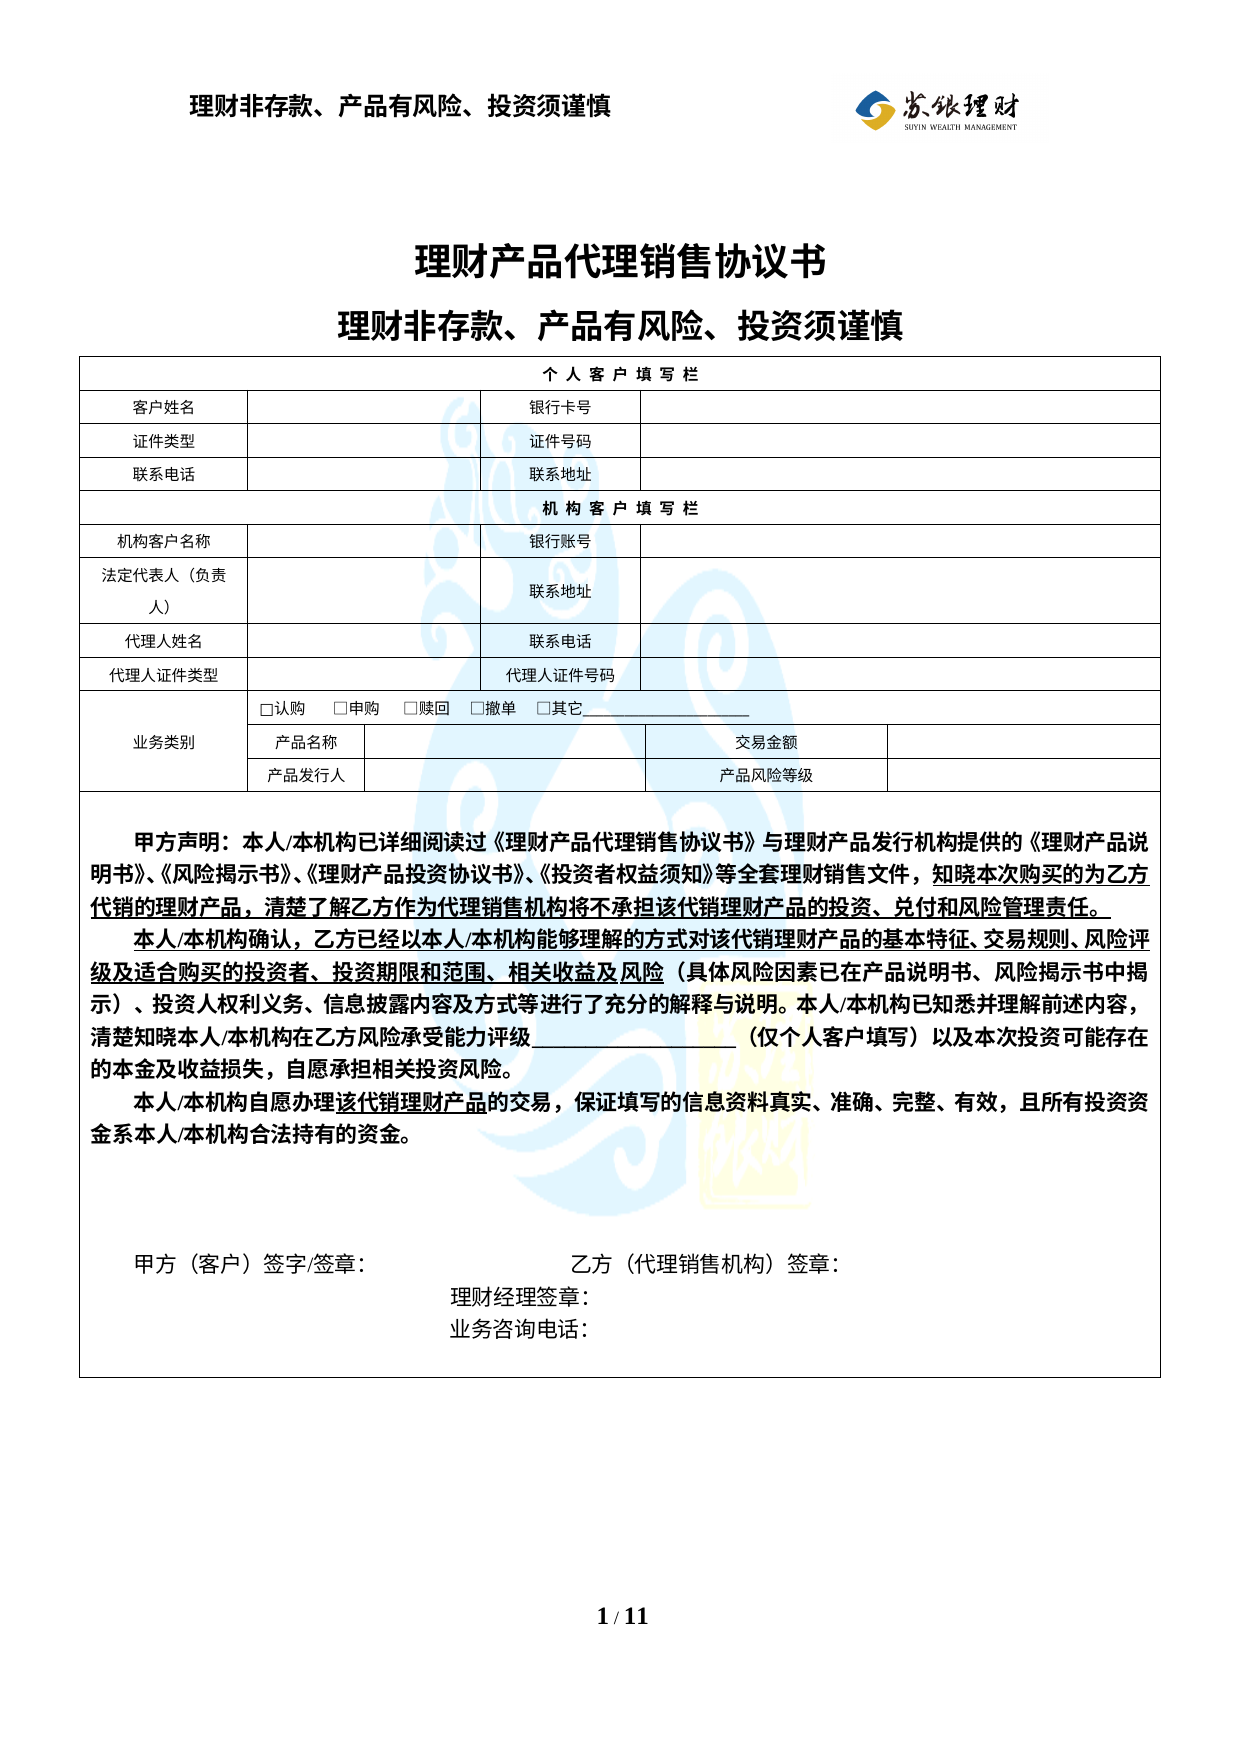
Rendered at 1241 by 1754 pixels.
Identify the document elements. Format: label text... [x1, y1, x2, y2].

table_cell [641, 558, 1160, 623]
table_cell [248, 558, 480, 623]
table_cell [364, 759, 645, 791]
table_cell [888, 759, 1160, 791]
table_cell 交易金额 [646, 725, 887, 757]
table_cell 联系地址 [481, 558, 639, 623]
text 理财产品代理销售协议书 [187, 226, 1053, 291]
table_cell [641, 525, 1160, 557]
table_cell [641, 391, 1160, 423]
table_cell 代理人证件类型 [80, 658, 247, 690]
table_cell [641, 458, 1160, 490]
table_cell 产品名称 [248, 725, 363, 757]
table_cell [248, 624, 480, 657]
table_cell 联系地址 [481, 458, 639, 490]
table_cell [248, 525, 480, 557]
text 理财非存款、产品有风险、投资须谨慎 [187, 291, 1053, 356]
table_cell [248, 658, 480, 690]
table_cell 代理人证件号码 [481, 658, 639, 690]
table_cell [641, 424, 1160, 457]
table_cell [641, 624, 1160, 657]
table_cell □认购 □申购 □赎回 □撤单 □其它________________________ [248, 691, 1160, 724]
table_cell 机 构 客 户 填 写 栏 [80, 491, 1160, 524]
table_cell 客户姓名 [80, 391, 247, 423]
table_cell 银行账号 [481, 525, 639, 557]
table_cell [248, 424, 480, 457]
table_cell 产品风险等级 [646, 759, 887, 791]
table_cell 银行卡号 [481, 391, 639, 423]
table_cell [641, 658, 1160, 690]
table_cell 代理人姓名 [80, 624, 247, 657]
table_cell [248, 458, 480, 490]
table_cell [248, 391, 480, 423]
table_cell 联系电话 [481, 624, 639, 657]
table_header 个 人 客 户 填 写 栏 [80, 357, 1160, 389]
table_cell 法定代表人（负责人） [80, 558, 247, 623]
table_cell [888, 725, 1160, 757]
table_cell 产品发行人 [248, 759, 363, 791]
table_cell 联系电话 [80, 458, 247, 490]
table_cell 证件号码 [481, 424, 639, 457]
table_cell 业务类别 [80, 691, 247, 791]
table_cell 甲方声明：本人/本机构已详细阅读过《理财产品代理销售协议书》与理财产品发行机构提供的《理财产品说明书》、《风险揭示书》、《理财产品投资协议书》、《投资者权益须知》等全套理财销售文件，知晓本次购买的为乙方代销的理财产品，清楚了解乙方作为代理销售机构将不承担该代销理财产品的投资、兑付和风险管理责任。 本人/本机构确认，乙方已经以本人/本机构能够理解的方式对该代销理财产品的基本特征、交易规则、风险评级及适合购买的投资者、投资期限和范围、相关收益及风险（具体风险因素已在产品说明书、风险揭示书中揭示）、投资人权利义务、信息披露内容及方式等进行了充分的解释与说明。本人/本机构已知悉并理解前述内容，清楚知晓本人/本机构在乙方风险承受能力评级___________________（仅个人客户填写）以及本次投资可能存在的本金及收益损失，自愿承担相关投资风险。 本人/本机构自愿办理该代销理财产品的交易，保证填写的信息资料真实、准确、完整、有效，且所有投资资金系本人/本机构合法持有的资金。 甲方（客户）签字/签章： 乙方（代理销售机构）签章： 理财经理签章： 业务咨询电话： [80, 792, 1160, 1409]
table_cell [364, 725, 645, 757]
table_cell 机构客户名称 [80, 525, 247, 557]
table_cell 证件类型 [80, 424, 247, 457]
picture [831, 73, 1049, 143]
